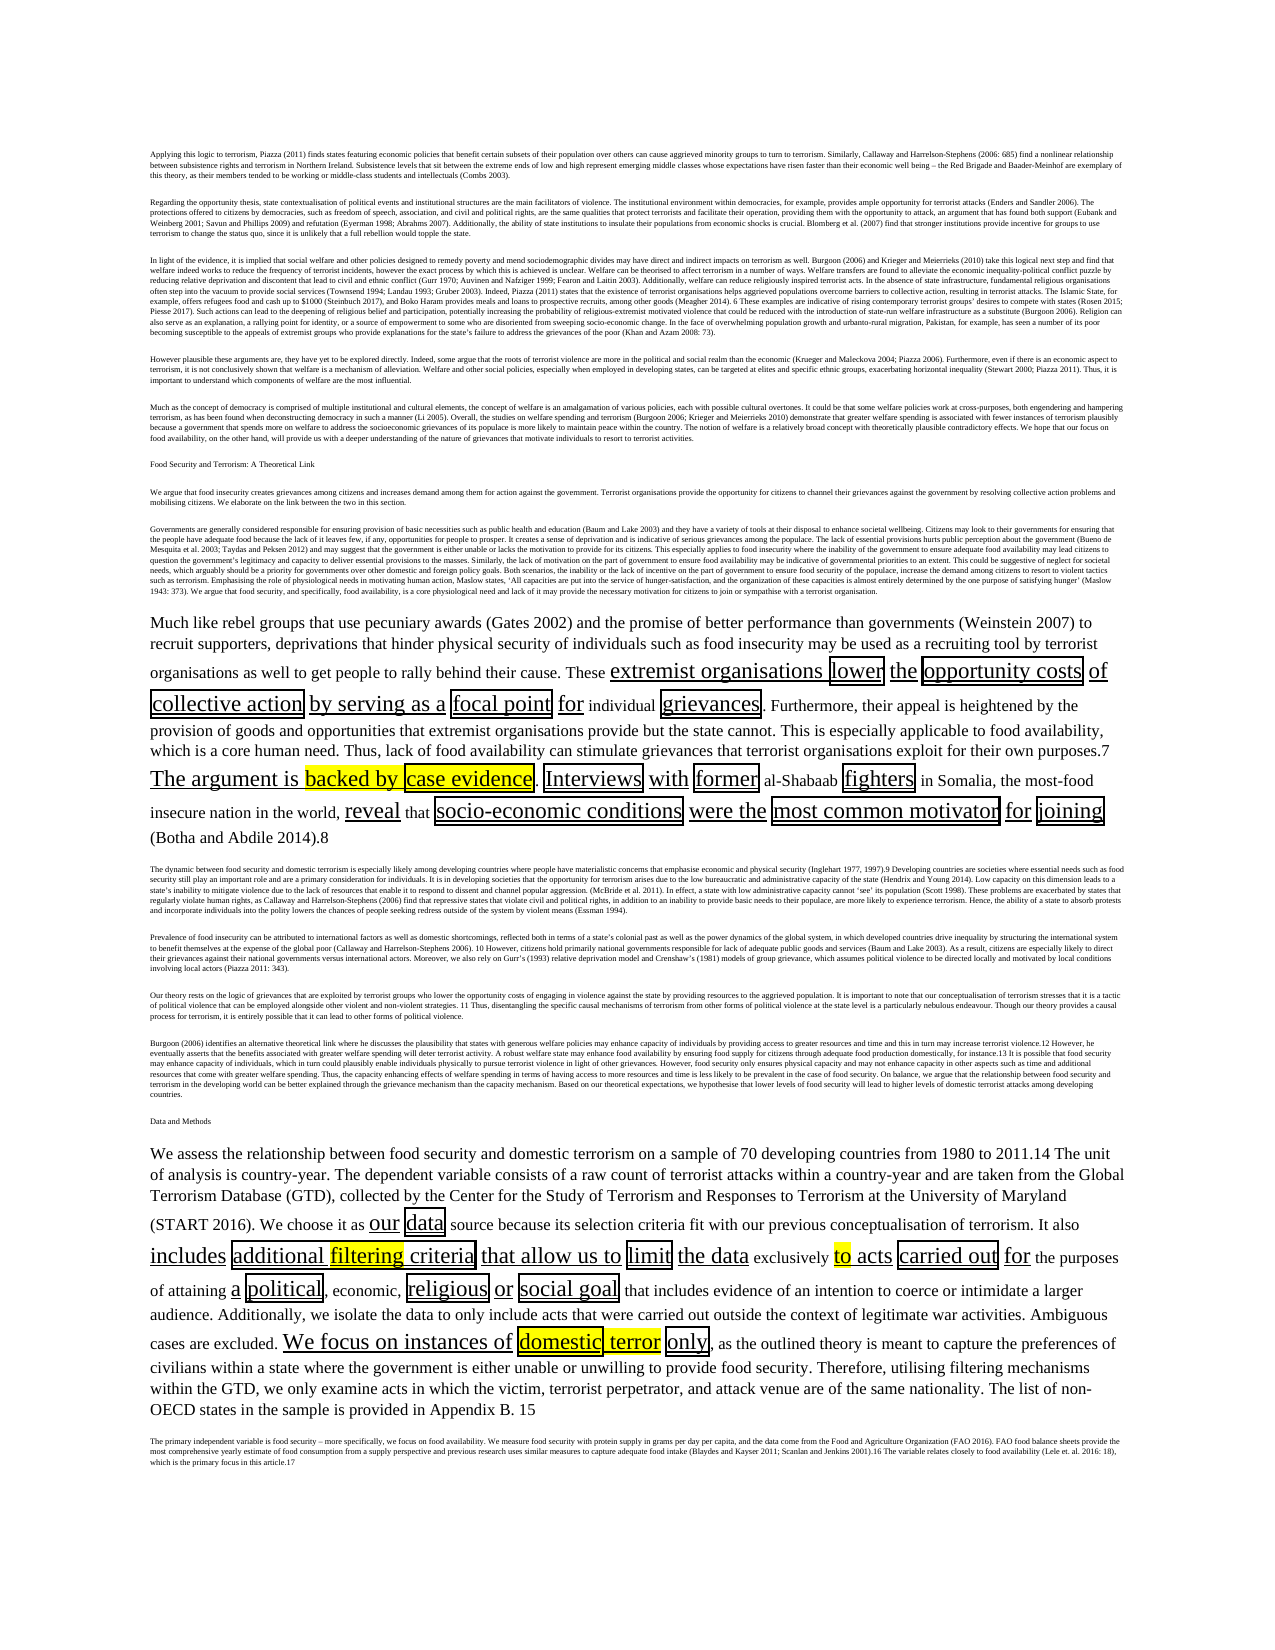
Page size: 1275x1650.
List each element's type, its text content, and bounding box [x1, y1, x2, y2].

text Much like rebel groups that use pecuniary awards (Gates 2002) and the promise of better performance than governments (Weinstein 2007) to recruit supporters, deprivations that hinder physical security of individuals such as food insecurity may be used as a recruiting tool by terrorist organisations as well to get people to rally behind their cause. These extremist organisations lower the opportunity costs of collective action by serving as a focal point for individual grievances. Furthermore, their appeal is heightened by the provision of goods and opportunities that extremist organisations provide but the state cannot. This is especially applicable to food availability, which is a core human need. Thus, lack of food availability can stimulate grievances that terrorist organisations exploit for their own purposes.7 The argument is backed by case evidence. Interviews with former al-Shabaab fighters in Somalia, the most-food insecure nation in the world, reveal that socio-economic conditions were the most common motivator for joining (Botha and Abdile 2014).8 [150, 613, 1125, 847]
text We assess the relationship between food security and domestic terrorism on a sample of 70 developing countries from 1980 to 2011.14 The unit of analysis is country-year. The dependent variable consists of a raw count of terrorist attacks within a country-year and are taken from the Global Terrorism Database (GTD), collected by the Center for the Study of Terrorism and Responses to Terrorism at the University of Maryland (START 2016). We choose it as our data source because its selection criteria fit with our previous conceptualisation of terrorism. It also includes additional filtering criteria that allow us to limit the data exclusively to acts carried out for the purposes of attaining a political, economic, religious or social goal that includes evidence of an intention to coerce or intimidate a larger audience. Additionally, we isolate the data to only include acts that were carried out outside the context of legitimate war activities. Ambiguous cases are excluded. We focus on instances of domestic terror only, as the outlined theory is meant to capture the preferences of civilians within a state where the government is either unable or unwilling to provide food security. Therefore, utilising filtering mechanisms within the GTD, we only examine acts in which the victim, terrorist perpetrator, and attack venue are of the same nationality. The list of non-OECD states in the sample is provided in Appendix B. 15 [150, 1144, 1125, 1419]
